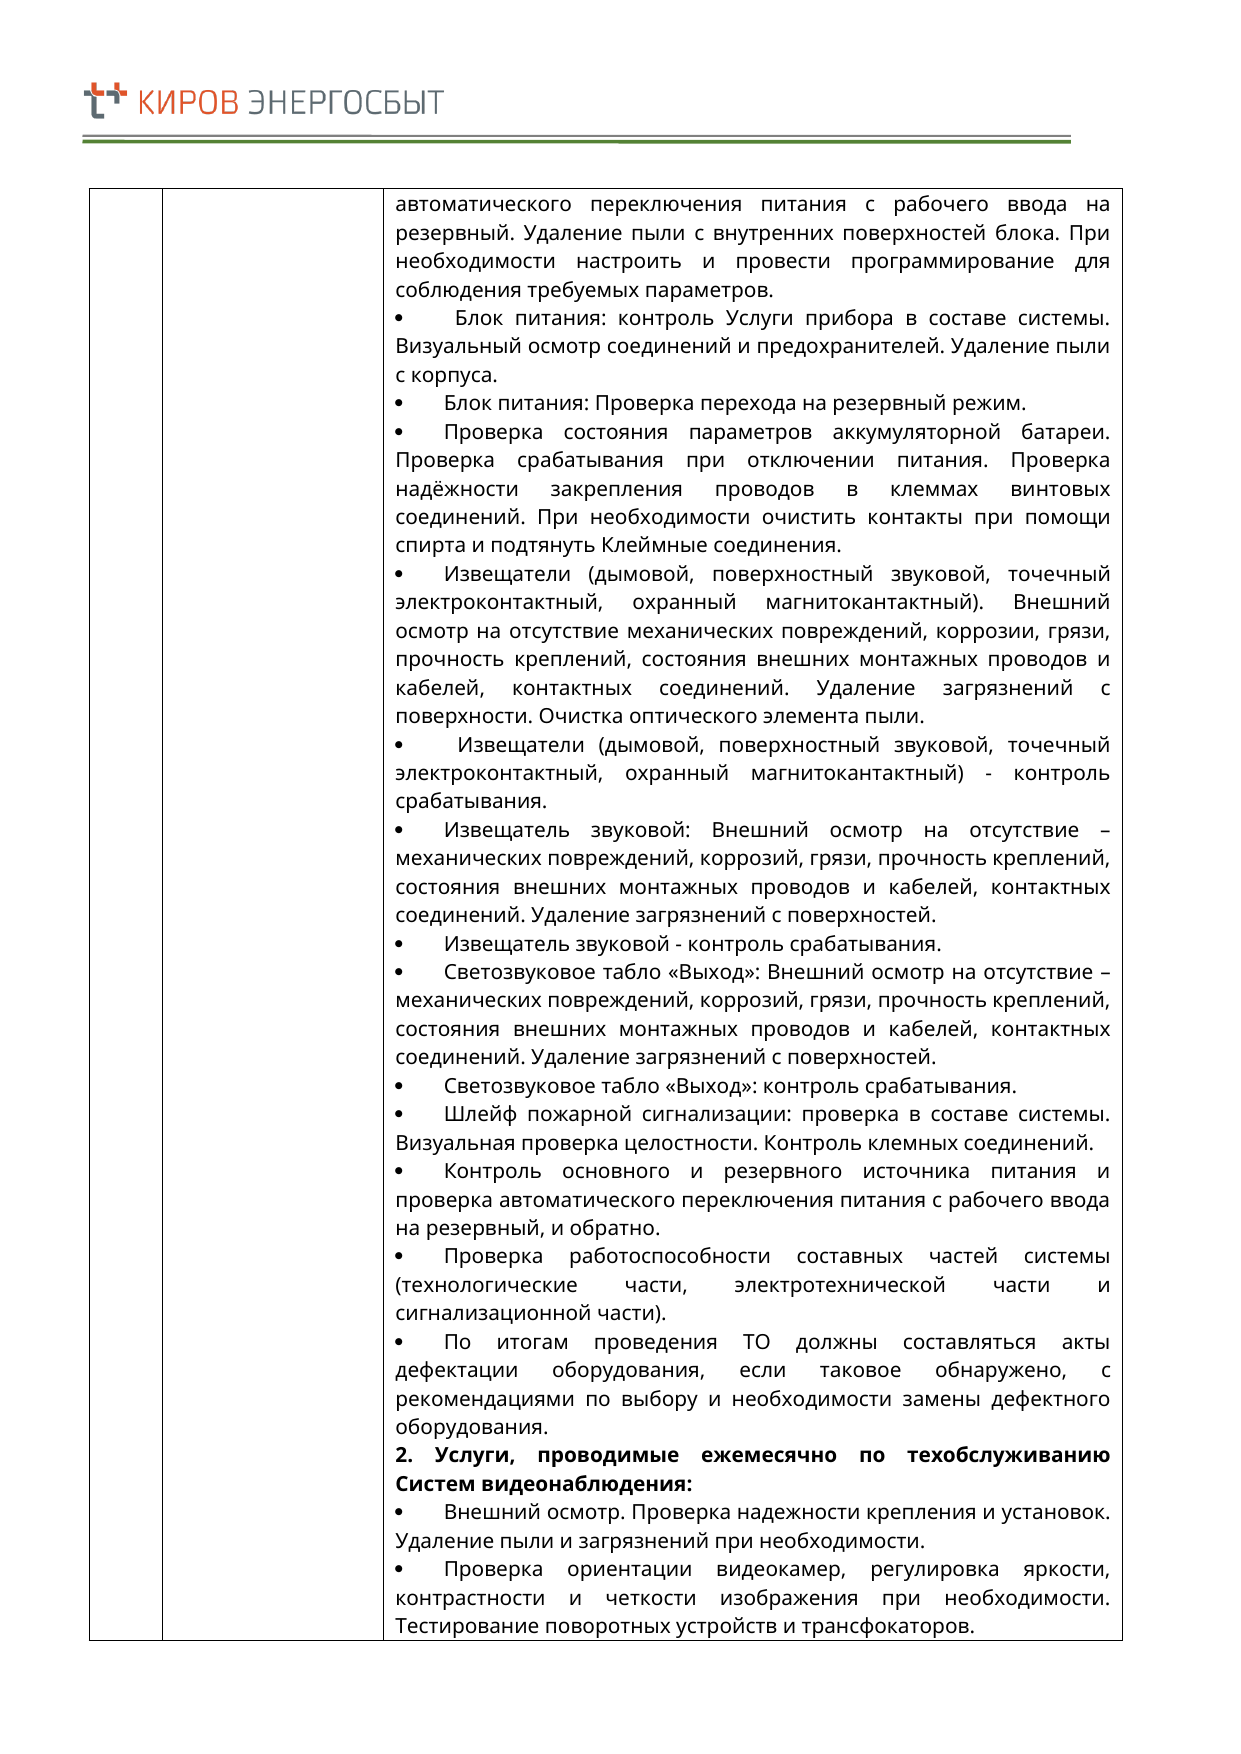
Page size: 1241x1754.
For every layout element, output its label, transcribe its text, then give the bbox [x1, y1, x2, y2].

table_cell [163, 189, 383, 1640]
table_cell 4 [90, 189, 162, 1640]
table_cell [384, 189, 1122, 1640]
picture [83, 82, 445, 119]
